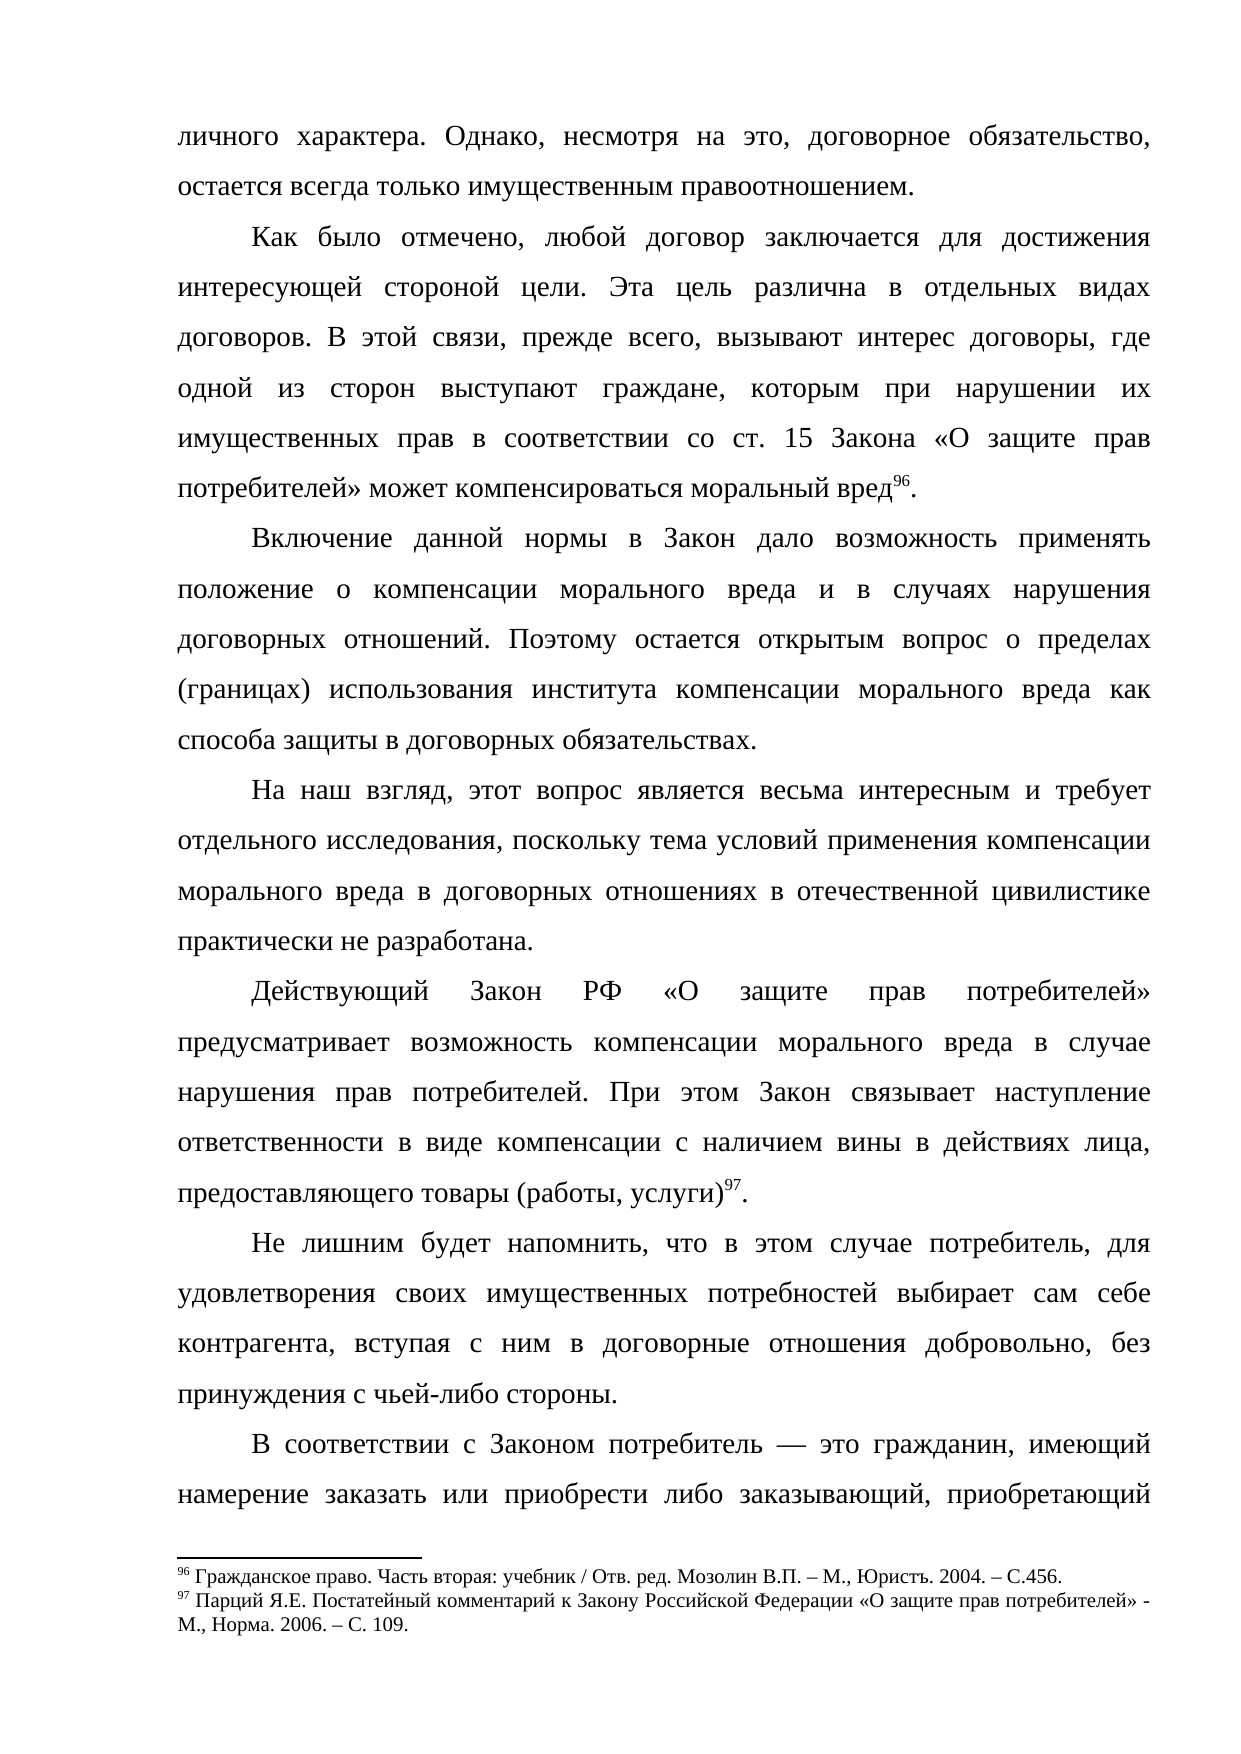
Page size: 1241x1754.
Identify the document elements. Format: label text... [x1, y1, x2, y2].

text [177, 1426, 1152, 1510]
text Как было отмечено, любой договор заключается для достижения интересующей стороной цели. Эта цель различна в отдельных видах договоров. В этой связи, прежде всего, вызывают интерес договоры, где одной из сторон выступают граждане, которым при нарушении их имущественных прав в соответствии со ст. 15 Закона «О защите прав потребителей» может компенсироваться моральный вред. [177, 219, 1152, 504]
text Включение данной нормы в Закон дало возможность применять положение о компенсации морального вреда и в случаях нарушения договорных отношений. Поэтому остается открытым вопрос о пределах (границах) использования института компенсации морального вреда как способа защиты в договорных обязательствах. [177, 521, 1152, 755]
text На наш взгляд, этот вопрос является весьма интересным и требует отдельного исследования, поскольку тема условий применения компенсации морального вреда в договорных отношениях в отечественной цивилистике практически не разработана. [177, 772, 1152, 957]
text Действующий Закон РФ «О защите прав потребителей» предусматривает возможность компенсации морального вреда в случае нарушения прав потребителей. При этом Закон связывает наступление ответственности в виде компенсации с наличием вины в действиях лица, предоставляющего товары (работы, услуги). [177, 973, 1152, 1208]
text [177, 118, 1152, 202]
text Не лишним будет напомнить, что в этом случае потребитель, для удовлетворения своих имущественных потребностей выбирает сам себе контрагента, вступая с ним в договорные отношения добровольно, без принуждения с чьей-либо стороны. [177, 1225, 1152, 1409]
